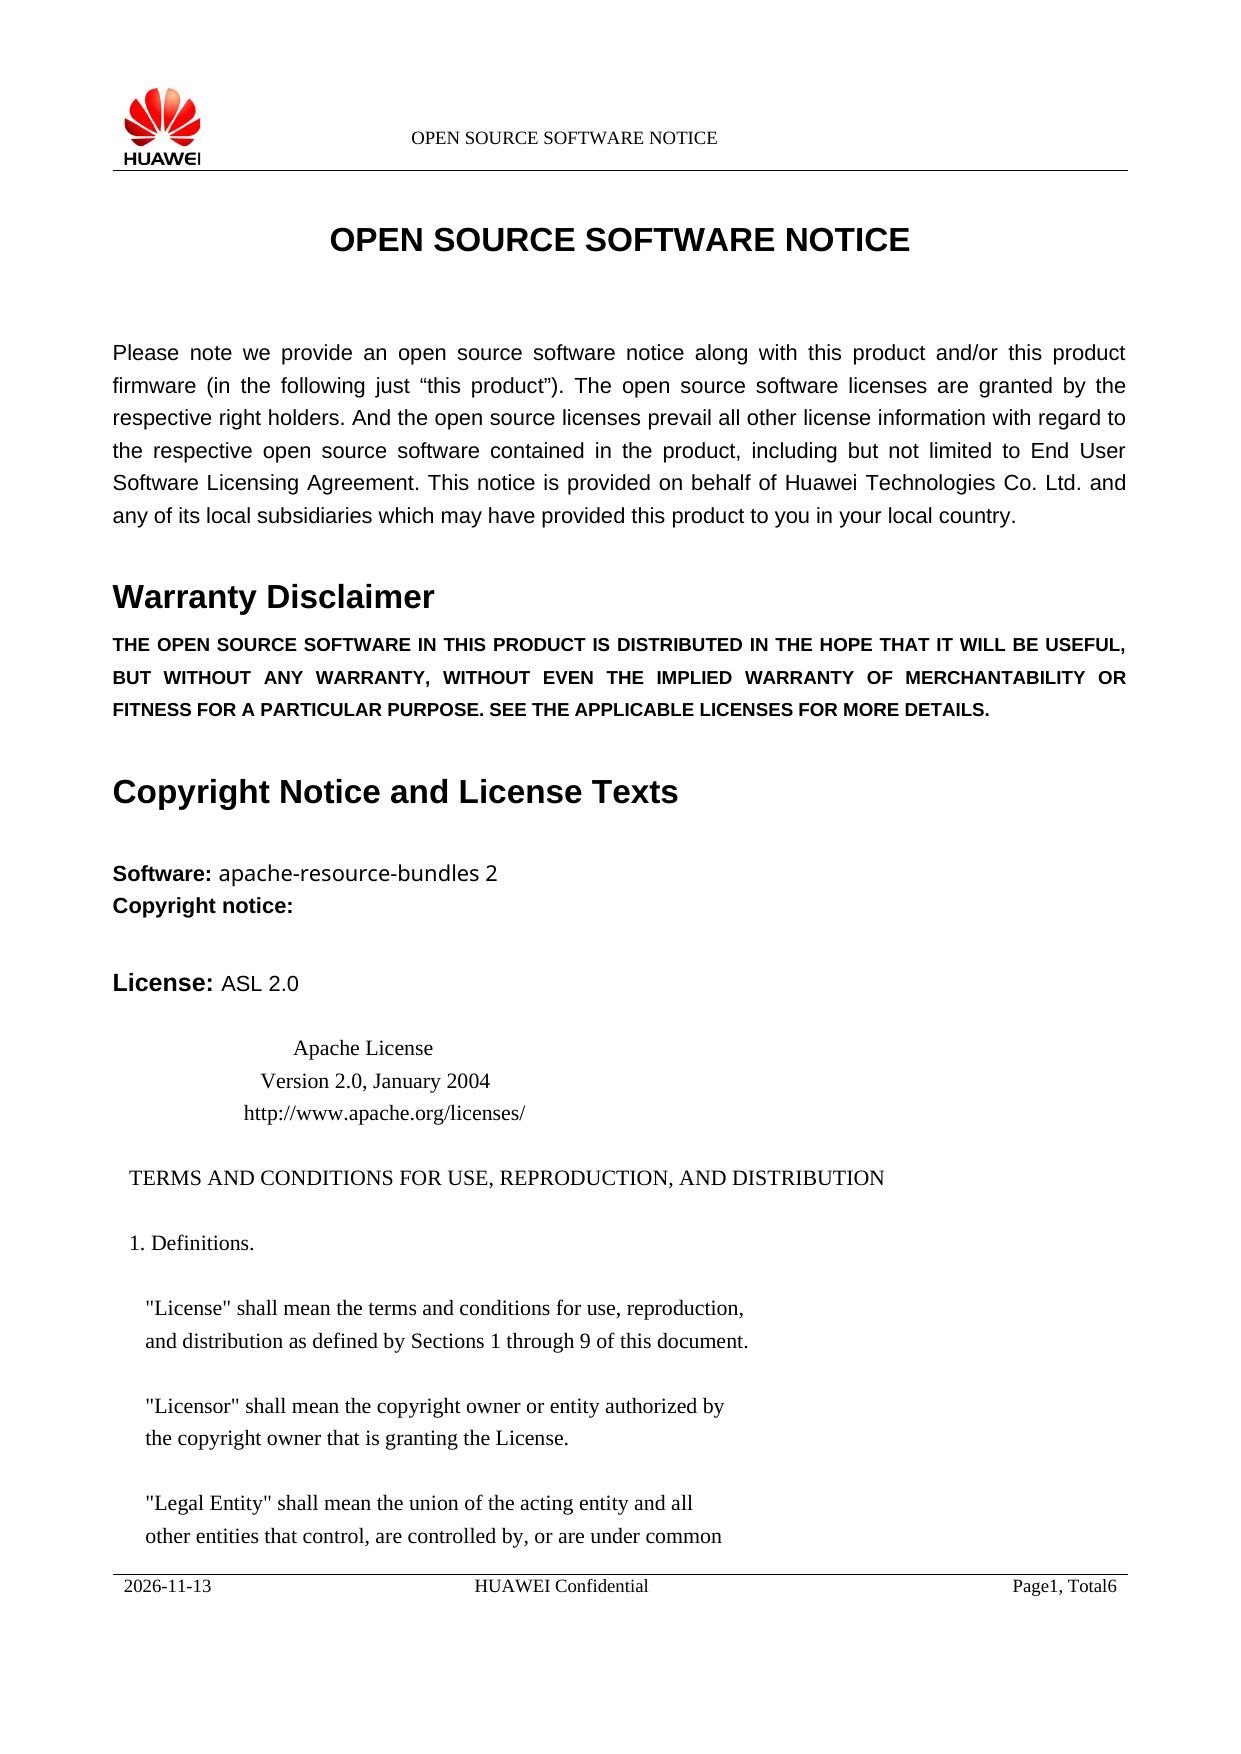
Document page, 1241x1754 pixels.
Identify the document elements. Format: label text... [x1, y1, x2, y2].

text Please note we provide an open source software notice along with this product and/or this product firmware (in the following just “this product”). The open source software licenses are granted by the respective right holders. And the open source licenses prevail all other license information with regard to the respective open source software contained in the product, including but not limited to End User Software Licensing Agreement. This notice is provided on behalf of Huawei Technologies Co. Ltd. and any of its local subsidiaries which may have provided this product to you in your local country. [112, 336, 1128, 531]
text OPEN SOURCE SOFTWARE NOTICE [112, 206, 1128, 271]
text The open source software in this product is distributed in the hope that it will be useful, but WITHOUT ANY WARRANTY, without even the implied warranty of MERCHANTABILITY or FITNESS FOR A PARTICULAR PURPOSE. See the applicable licenses for more details. [112, 629, 1128, 726]
text Copyright Notice and License Texts [112, 759, 1128, 824]
title Software: apache-resource-bundles 2 [112, 856, 1128, 889]
text Copyright notice: [112, 889, 1128, 921]
picture [124, 88, 201, 165]
text License: ASL 2.0 [112, 966, 1128, 999]
text Warranty Disclaimer [112, 564, 1128, 629]
